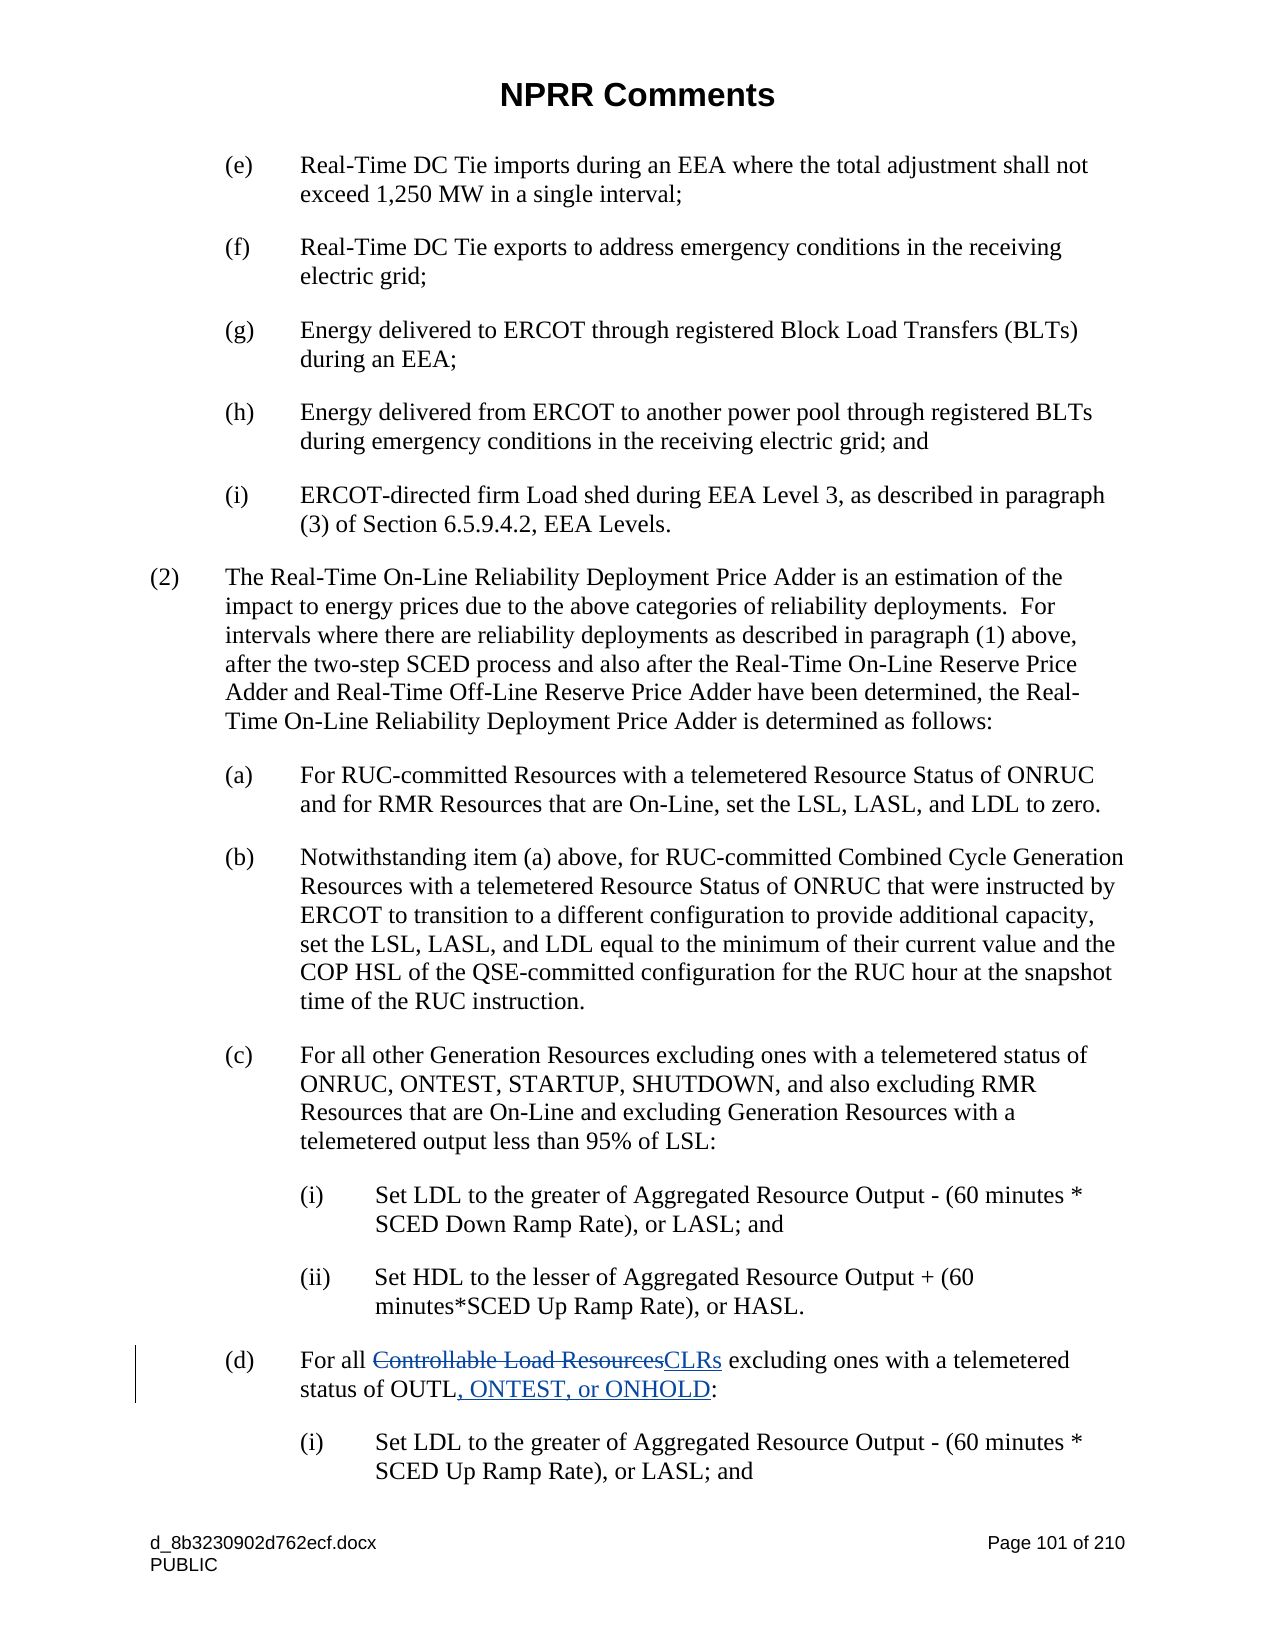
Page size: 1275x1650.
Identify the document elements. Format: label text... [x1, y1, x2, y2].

text (b) Notwithstanding item (a) above, for RUC-committed Combined Cycle Generation Resources with a telemetered Resource Status of ONRUC that were instructed by ERCOT to transition to a different configuration to provide additional capacity, set the LSL, LASL, and LDL equal to the minimum of their current value and the COP HSL of the QSE-committed configuration for the RUC hour at the snapshot time of the RUC instruction. [225, 842, 1125, 1015]
text (h) Energy delivered from ERCOT to another power pool through registered BLTs during emergency conditions in the receiving electric grid; and [225, 397, 1125, 455]
text (ii) Set HDL to the lesser of Aggregated Resource Output + (60 minutes*SCED Up Ramp Rate), or HASL. [300, 1262, 1125, 1320]
text (a) For RUC-committed Resources with a telemetered Resource Status of ONRUC and for RMR Resources that are On-Line, set the LSL, LASL, and LDL to zero. [225, 760, 1125, 817]
text (f) Real-Time DC Tie exports to address emergency conditions in the receiving electric grid; [225, 232, 1125, 290]
text (i) Set LDL to the greater of Aggregated Resource Output - (60 minutes * SCED Down Ramp Rate), or LASL; and [300, 1180, 1125, 1237]
text (c) For all other Generation Resources excluding ones with a telemetered status of ONRUC, ONTEST, STARTUP, SHUTDOWN, and also excluding RMR Resources that are On-Line and excluding Generation Resources with a telemetered output less than 95% of LSL: [225, 1040, 1125, 1155]
text (e) Real-Time DC Tie imports during an EEA where the total adjustment shall not exceed 1,250 MW in a single interval; [225, 150, 1125, 207]
text (i) Set LDL to the greater of Aggregated Resource Output - (60 minutes * SCED Up Ramp Rate), or LASL; and [300, 1427, 1125, 1485]
text (d) For all excluding ones with a telemetered status of OUTL: [225, 1345, 1125, 1402]
text (2) The Real-Time On-Line Reliability Deployment Price Adder is an estimation of the impact to energy prices due to the above categories of reliability deployments. For intervals where there are reliability deployments as described in paragraph (1) above, after the two-step SCED process and also after the Real-Time On-Line Reserve Price Adder and Real-Time Off-Line Reserve Price Adder have been determined, the Real-Time On-Line Reliability Deployment Price Adder is determined as follows: [150, 562, 1125, 735]
text (g) Energy delivered to ERCOT through registered Block Load Transfers (BLTs) during an EEA; [225, 315, 1125, 372]
text (i) ERCOT-directed firm Load shed during EEA Level 3, as described in paragraph (3) of Section 6.5.9.4.2, EEA Levels. [225, 480, 1125, 537]
